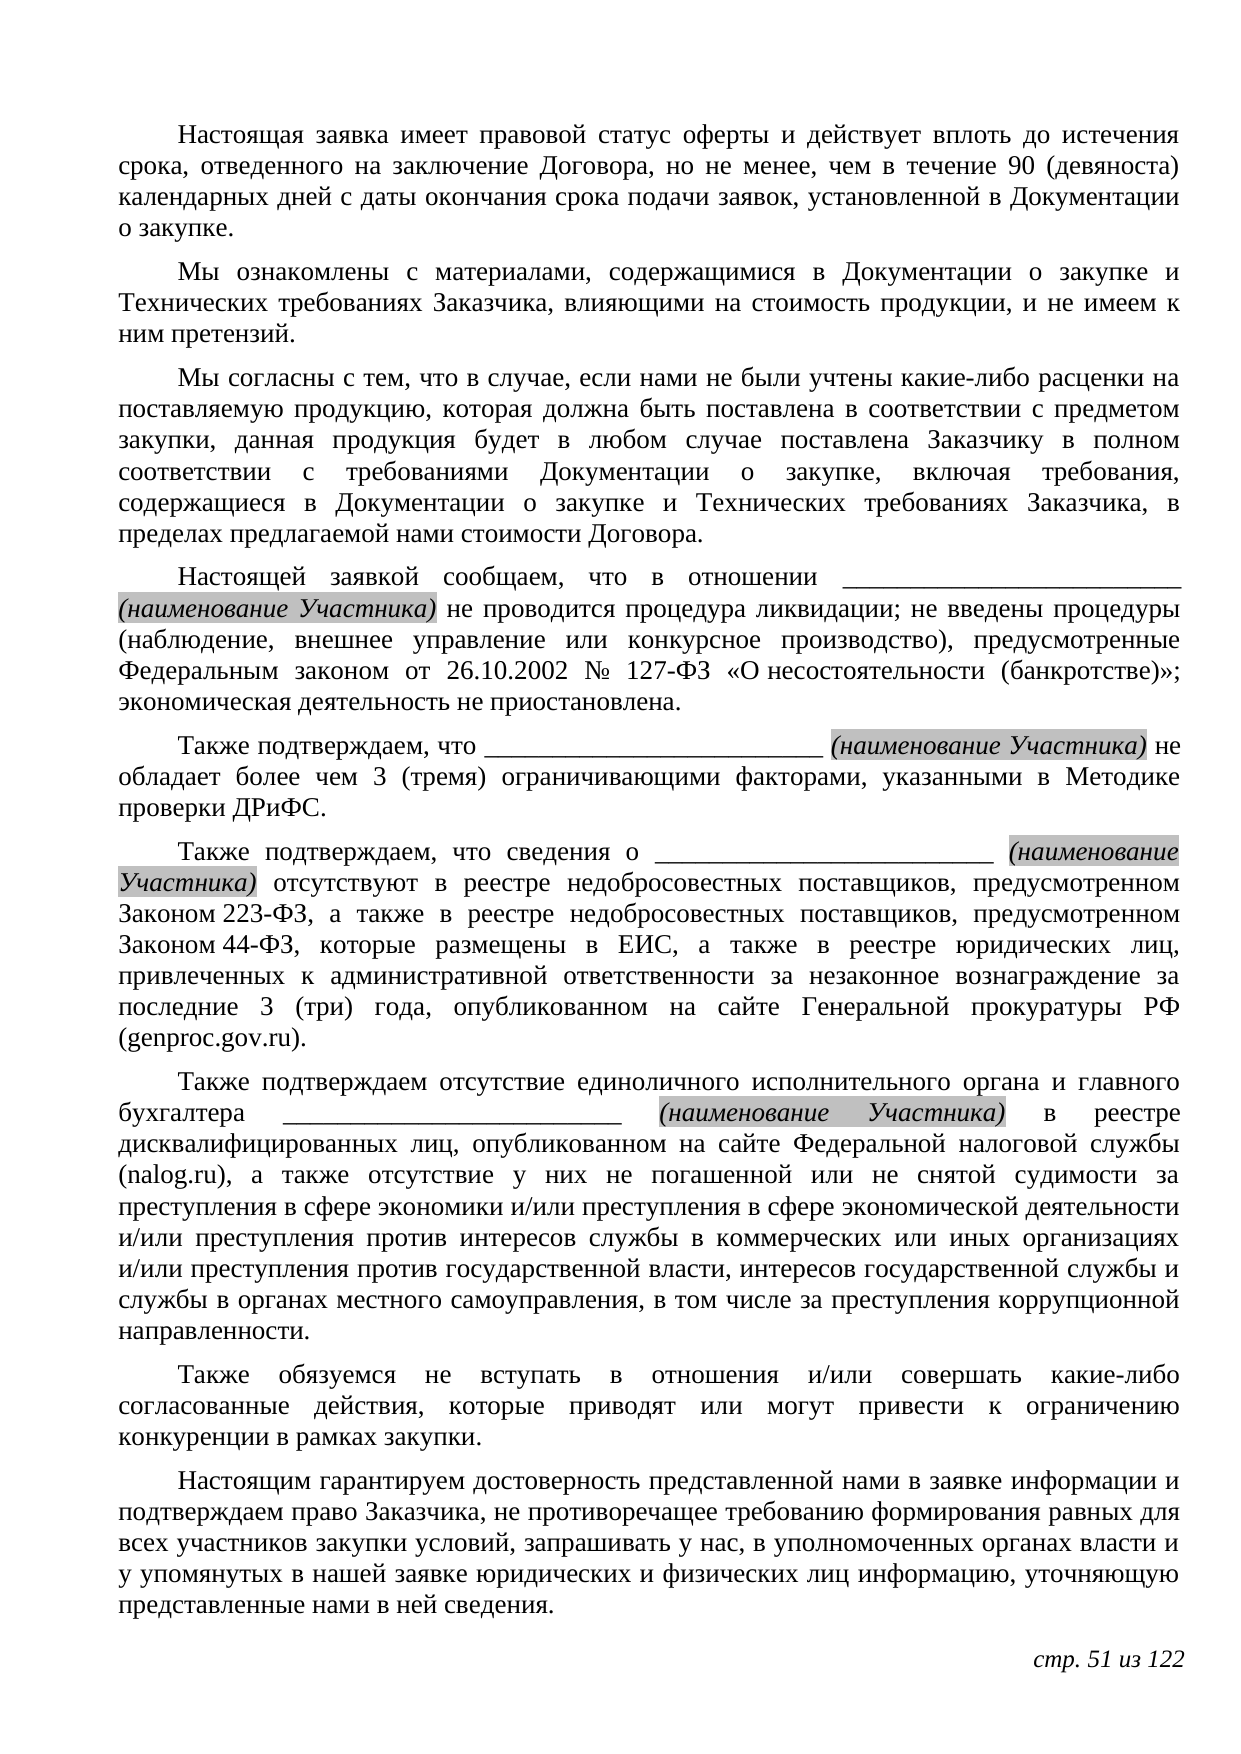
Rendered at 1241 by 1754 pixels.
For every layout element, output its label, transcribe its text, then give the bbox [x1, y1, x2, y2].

text Мы согласны с тем, что в случае, если нами не были учтены какие-либо расценки на поставляемую продукцию, которая должна быть поставлена в соответствии с предметом закупки, данная продукция будет в любом случае поставлена Заказчику в полном соответствии с требованиями Документации о закупке, включая требования, содержащиеся в Документации о закупке и Технических требованиях Заказчика, в пределах предлагаемой нами стоимости Договора. [118, 361, 1181, 548]
text Также обязуемся не вступать в отношения и/или совершать какие-либо согласованные действия, которые приводят или могут привести к ограничению конкуренции в рамках закупки. [118, 1358, 1181, 1451]
text Настоящим гарантируем достоверность представленной нами в заявке информации и подтверждаем право Заказчика, не противоречащее требованию формирования равных для всех участников закупки условий, запрашивать у нас, в уполномоченных органах власти и у упомянутых в нашей заявке юридических и физических лиц информацию, уточняющую представленные нами в ней сведения. [118, 1464, 1181, 1620]
text Мы ознакомлены с материалами, содержащимися в Документации о закупке и Технических требованиях Заказчика, влияющими на стоимость продукции, и не имеем к ним претензий. [118, 255, 1181, 349]
text Настоящая заявка имеет правовой статус оферты и действует вплоть до истечения срока, отведенного на заключение Договора, но не менее, чем в течение 90 (девяноста) календарных дней с даты окончания срока подачи заявок, установленной в Документации о закупке. [118, 118, 1181, 243]
text Также подтверждаем, что сведения о _________________________ (наименование Участника) отсутствуют в реестре недобросовестных поставщиков, предусмотренном Законом 223-ФЗ, а также в реестре недобросовестных поставщиков, предусмотренном Законом 44-ФЗ, которые размещены в ЕИС, а также в реестре юридических лиц, привлеченных к административной ответственности за незаконное вознаграждение за последние 3 (три) года, опубликованном на сайте Генеральной прокуратуры РФ (genproc.gov.ru). [118, 835, 1181, 1053]
text Настоящей заявкой сообщаем, что в отношении _________________________ (наименование Участника) не проводится процедура ликвидации; не введены процедуры (наблюдение, внешнее управление или конкурсное производство), предусмотренные Федеральным законом от 26.10.2002 № 127-ФЗ «О несостоятельности (банкротстве)»; экономическая деятельность не приостановлена. [118, 561, 1181, 716]
text Также подтверждаем, что _________________________ (наименование Участника) не обладает более чем 3 (тремя) ограничивающими факторами, указанными в Методике проверки ДРиФС. [118, 729, 1181, 822]
text Также подтверждаем отсутствие единоличного исполнительного органа и главного бухгалтера _________________________ (наименование Участника) в реестре дисквалифицированных лиц, опубликованном на сайте Федеральной налоговой службы (nalog.ru), а также отсутствие у них не погашенной или не снятой судимости за преступления в сфере экономики и/или преступления в сфере экономической деятельности и/или преступления против интересов службы в коммерческих или иных организациях и/или преступления против государственной власти, интересов государственной службы и службы в органах местного самоуправления, в том числе за преступления коррупционной направленности. [118, 1065, 1181, 1346]
